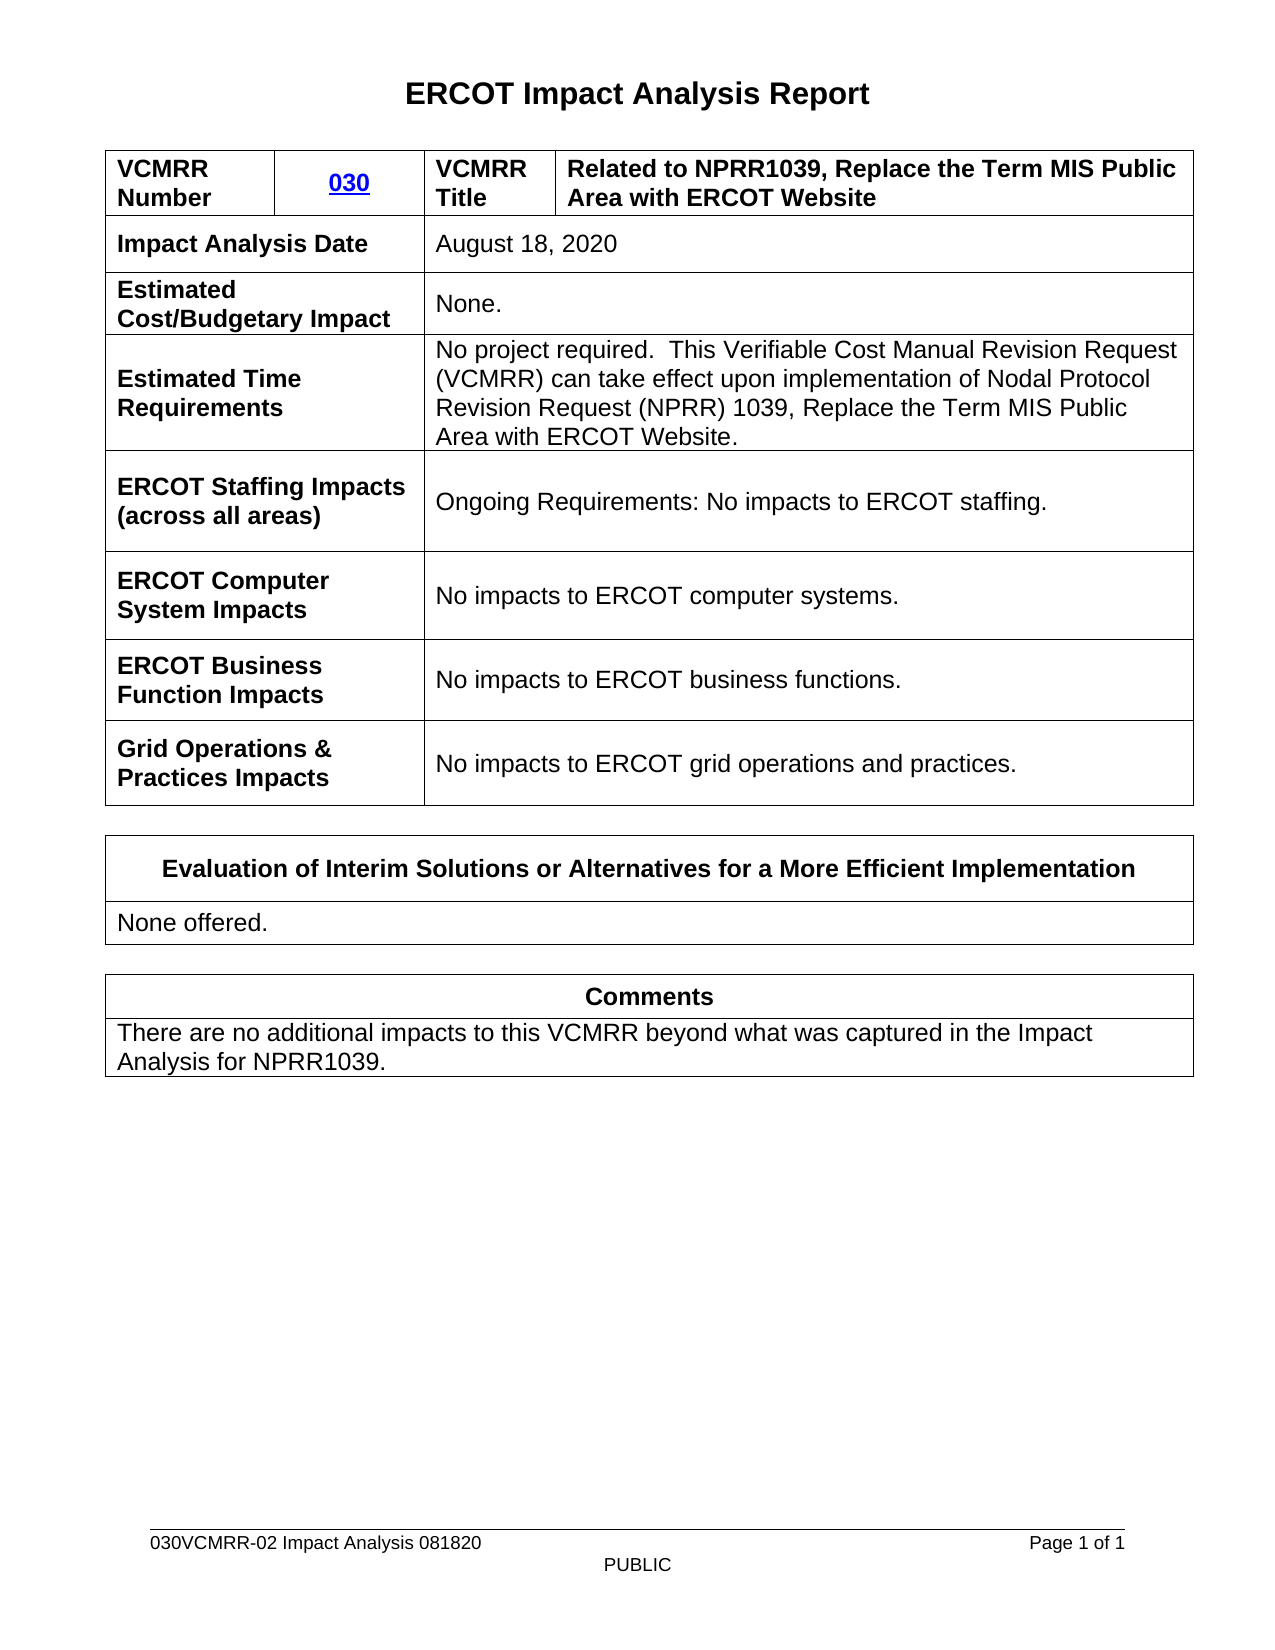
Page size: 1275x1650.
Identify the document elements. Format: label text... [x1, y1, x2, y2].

table_cell Impact Analysis Date [106, 216, 424, 272]
table_cell No impacts to ERCOT business functions. [425, 640, 1193, 720]
table_cell None offered. [106, 902, 1193, 944]
table_cell Estimated Time Requirements [106, 335, 424, 450]
table_cell There are no additional impacts to this VCMRR beyond what was captured in the Impact Analysis for NPRR1039. [106, 1019, 1193, 1076]
table_cell None. [425, 273, 1193, 334]
table_cell No impacts to ERCOT computer systems. [425, 552, 1193, 639]
table_cell Grid Operations & Practices Impacts [106, 721, 424, 805]
table_cell ERCOT Business Function Impacts [106, 640, 424, 720]
table_header Evaluation of Interim Solutions or Alternatives for a More Efficient Implementation [106, 836, 1193, 901]
table_cell No project required. This Verifiable Cost Manual Revision Request (VCMRR) can take effect upon implementation of Nodal Protocol Revision Request (NPRR) 1039, Replace the Term MIS Public Area with ERCOT Website. [425, 335, 1193, 450]
table_header VCMRR Title [425, 151, 555, 214]
table_header Comments [106, 975, 1193, 1017]
table_cell August 18, 2020 [425, 216, 1193, 272]
table_cell ERCOT Staffing Impacts (across all areas) [106, 451, 424, 551]
table_cell ERCOT Computer System Impacts [106, 552, 424, 639]
table_cell Estimated Cost/Budgetary Impact [106, 273, 424, 334]
table_header VCMRR Number [106, 151, 274, 214]
table_header 030 [275, 151, 424, 214]
table_cell No impacts to ERCOT grid operations and practices. [425, 721, 1193, 805]
table_cell Ongoing Requirements: No impacts to ERCOT staffing. [425, 451, 1193, 551]
table_header Related to NPRR1039, Replace the Term MIS Public Area with ERCOT Website [556, 151, 1193, 214]
